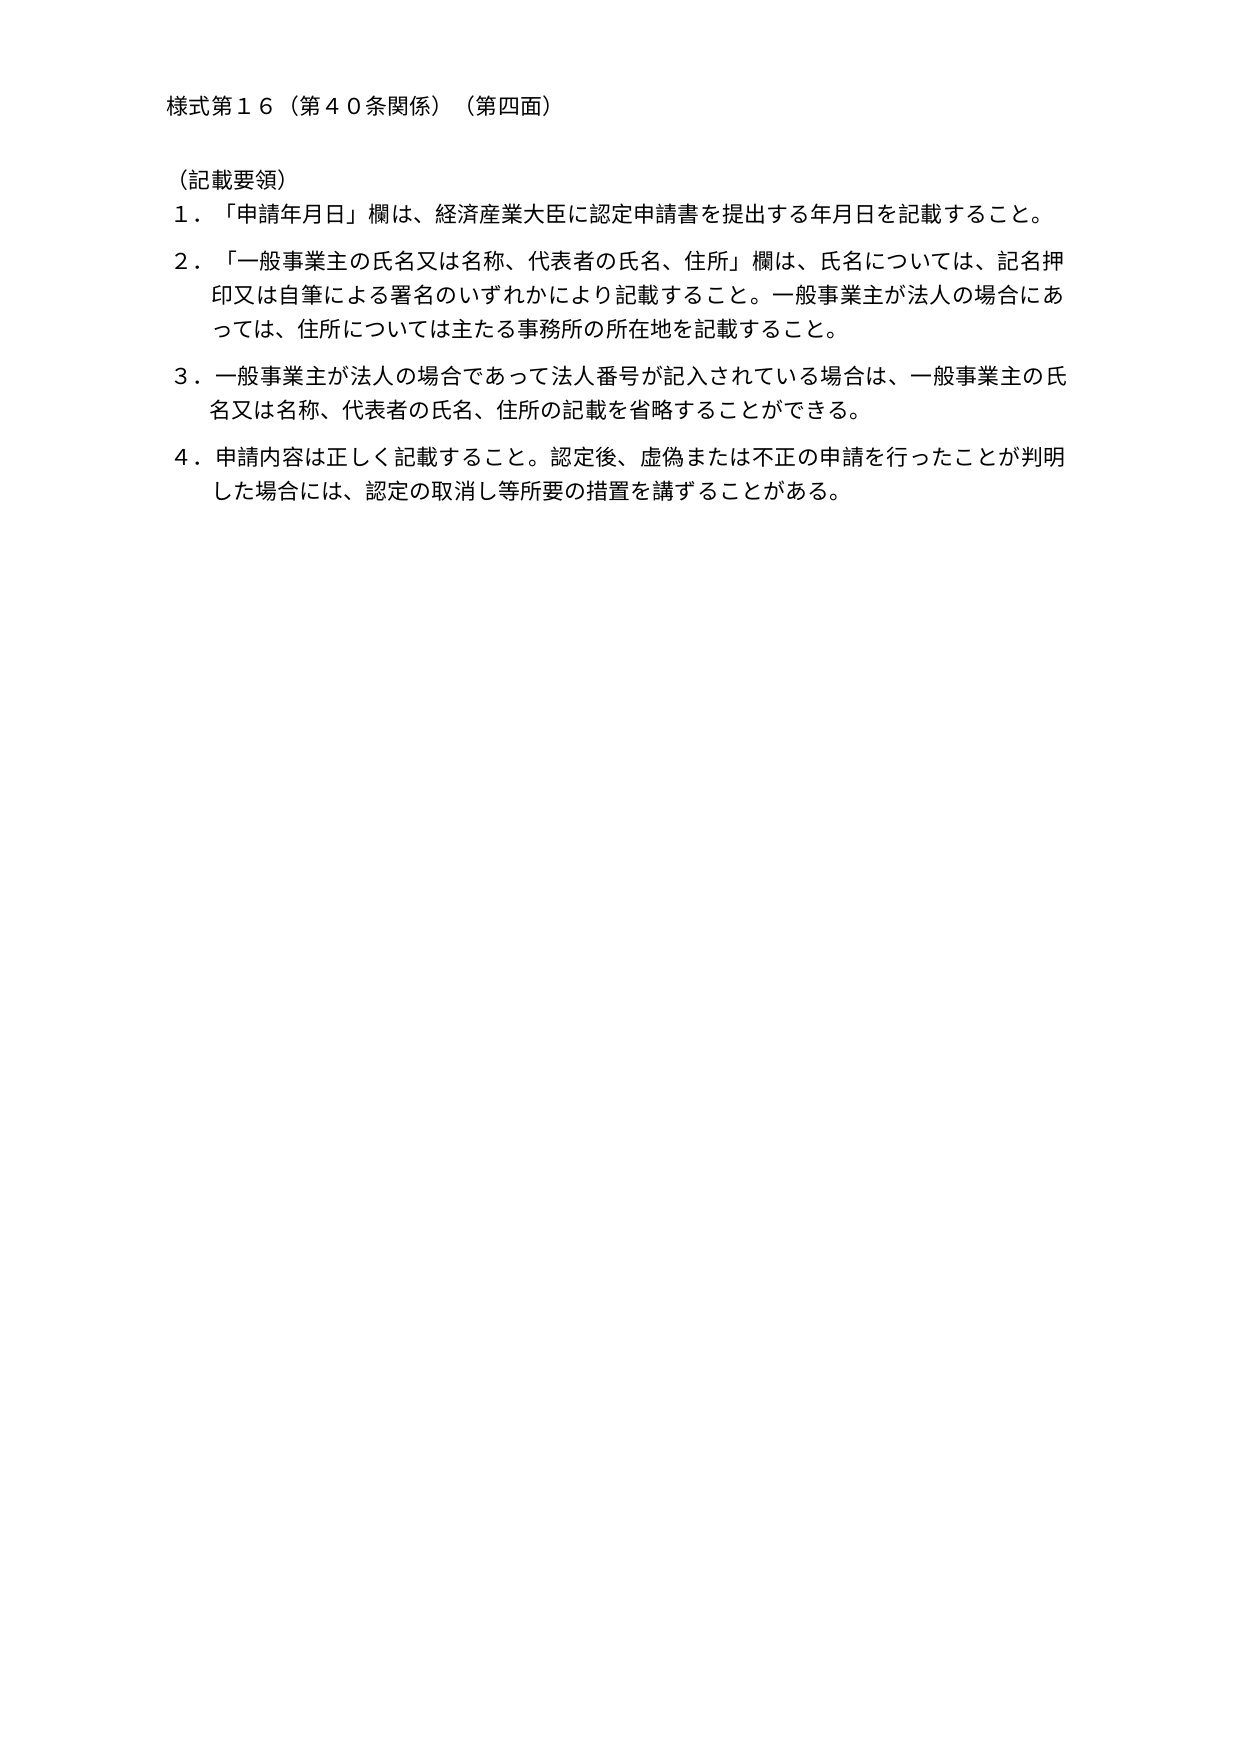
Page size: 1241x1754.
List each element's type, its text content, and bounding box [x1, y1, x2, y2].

text （記載要領） [167, 163, 996, 194]
text ４．申請内容は正しく記載すること。認定後、虚偽または不正の申請を行ったことが判明した場合には、認定の取消し等所要の措置を講ずることがある。 [170, 439, 1067, 505]
text ３．一般事業主が法人の場合であって法人番号が記入されている場合は、一般事業主の氏名又は名称、代表者の氏名、住所の記載を省略することができる。 [170, 359, 1067, 424]
text １．「申請年月日」欄は、経済産業大臣に認定申請書を提出する年月日を記載すること。 [170, 197, 1067, 229]
text ２．「一般事業主の氏名又は名称、代表者の氏名、住所」欄は、氏名については、記名押印又は自筆による署名のいずれかにより記載すること。一般事業主が法人の場合にあっては、住所については主たる事務所の所在地を記載すること。 [170, 244, 1067, 344]
text 様式第１６（第４０条関係）（第四面） [167, 89, 1070, 121]
